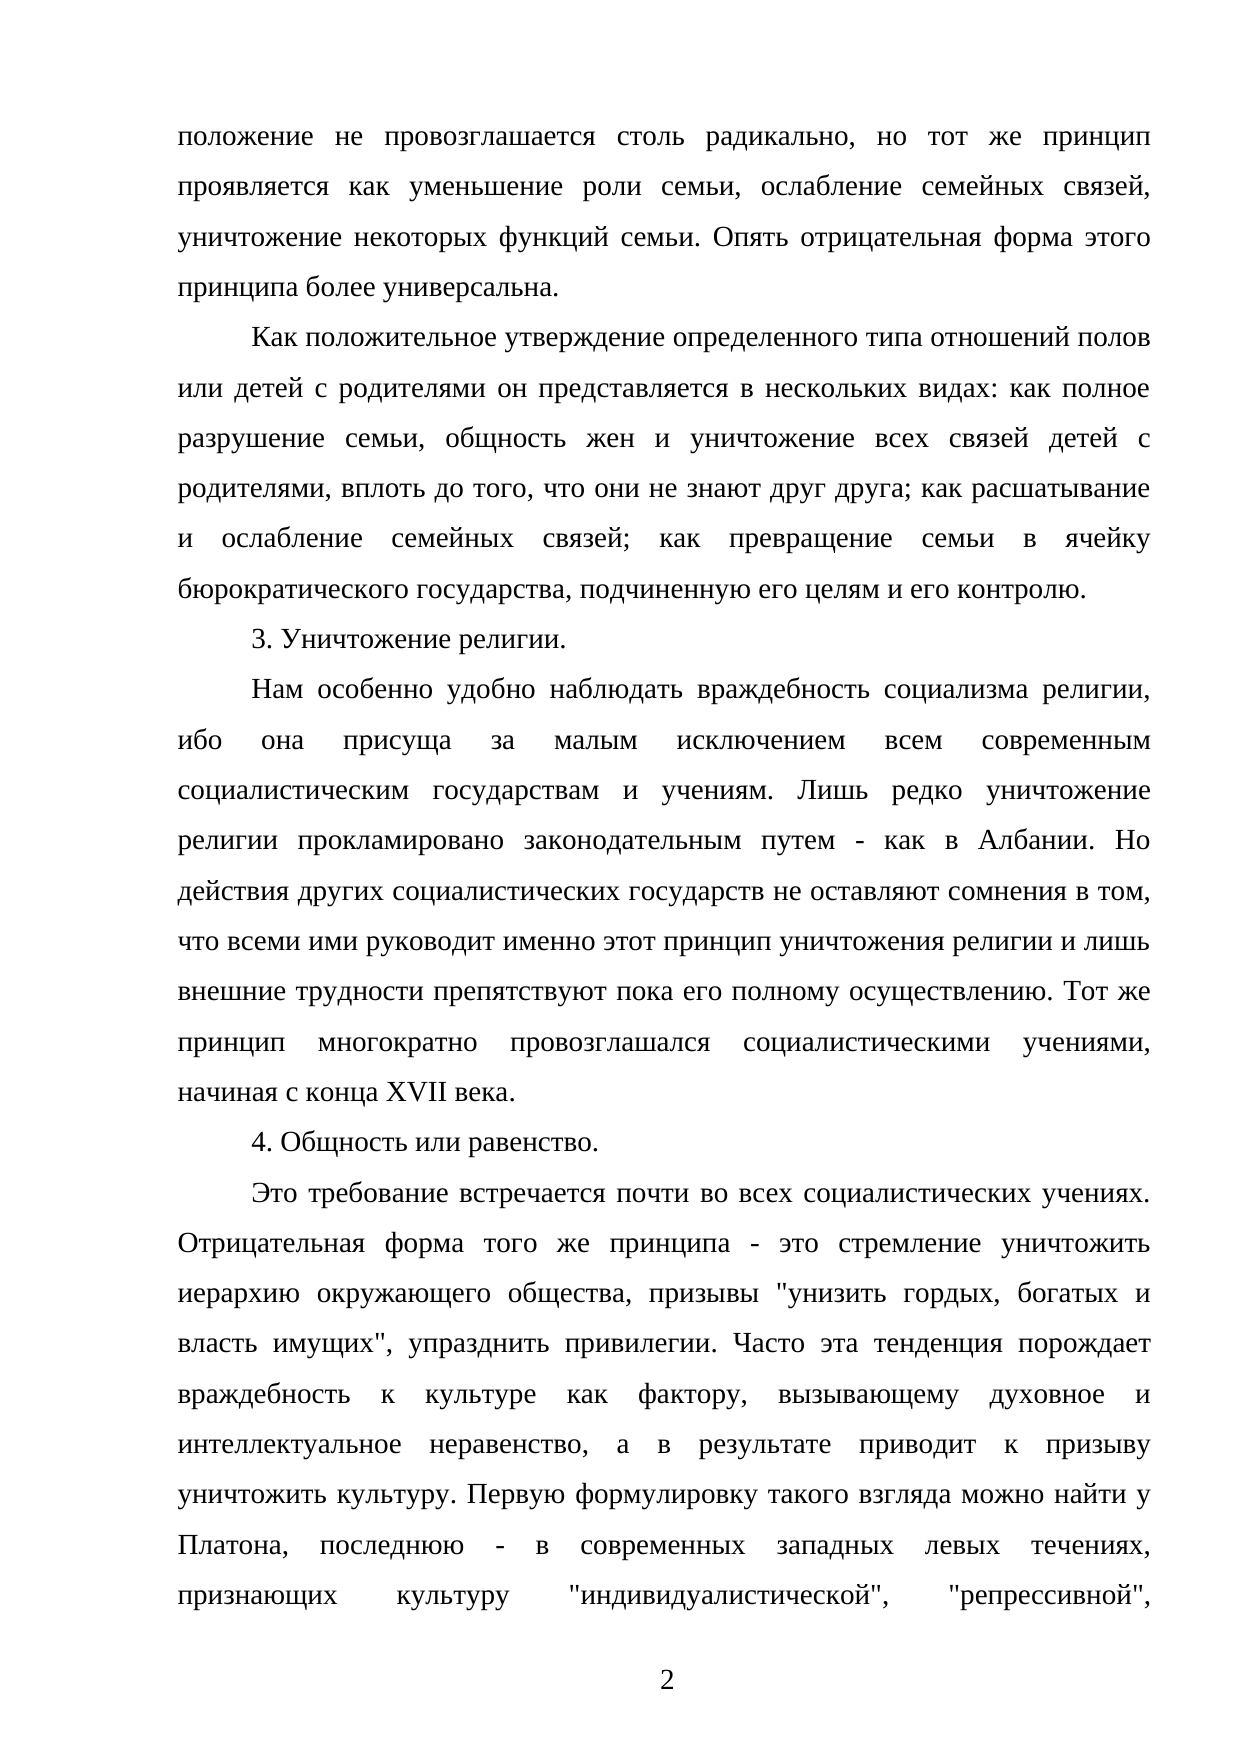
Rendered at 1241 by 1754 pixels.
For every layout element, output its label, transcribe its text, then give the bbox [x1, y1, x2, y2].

text 3. Уничтожение религии. [177, 621, 1152, 655]
text 4. Общность или равенство. [177, 1124, 1152, 1158]
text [177, 118, 1152, 303]
text Как положительное утверждение определенного типа отношений полов или детей с родителями он представляется в нескольких видах: как полное разрушение семьи, общность жен и уничтожение всех связей детей с родителями, вплоть до того, что они не знают друг друга; как расшатывание и ослабление семейных связей; как превращение семьи в ячейку бюрократического государства, подчиненную его целям и его контролю. [177, 319, 1152, 604]
text Нам особенно удобно наблюдать враждебность социализма религии, ибо она присуща за малым исключением всем современным социалистическим государствам и учениям. Лишь редко уничтожение религии прокламировано законодательным путем - как в Албании. Но действия других социалистических государств не оставляют сомнения в том, что всеми ими руководит именно этот принцип уничтожения религии и лишь внешние трудности препятствуют пока его полному осуществлению. Тот же принцип многократно провозглашался социалистическими учениями, начиная с конца XVII века. [177, 672, 1152, 1108]
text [177, 1175, 1152, 1611]
